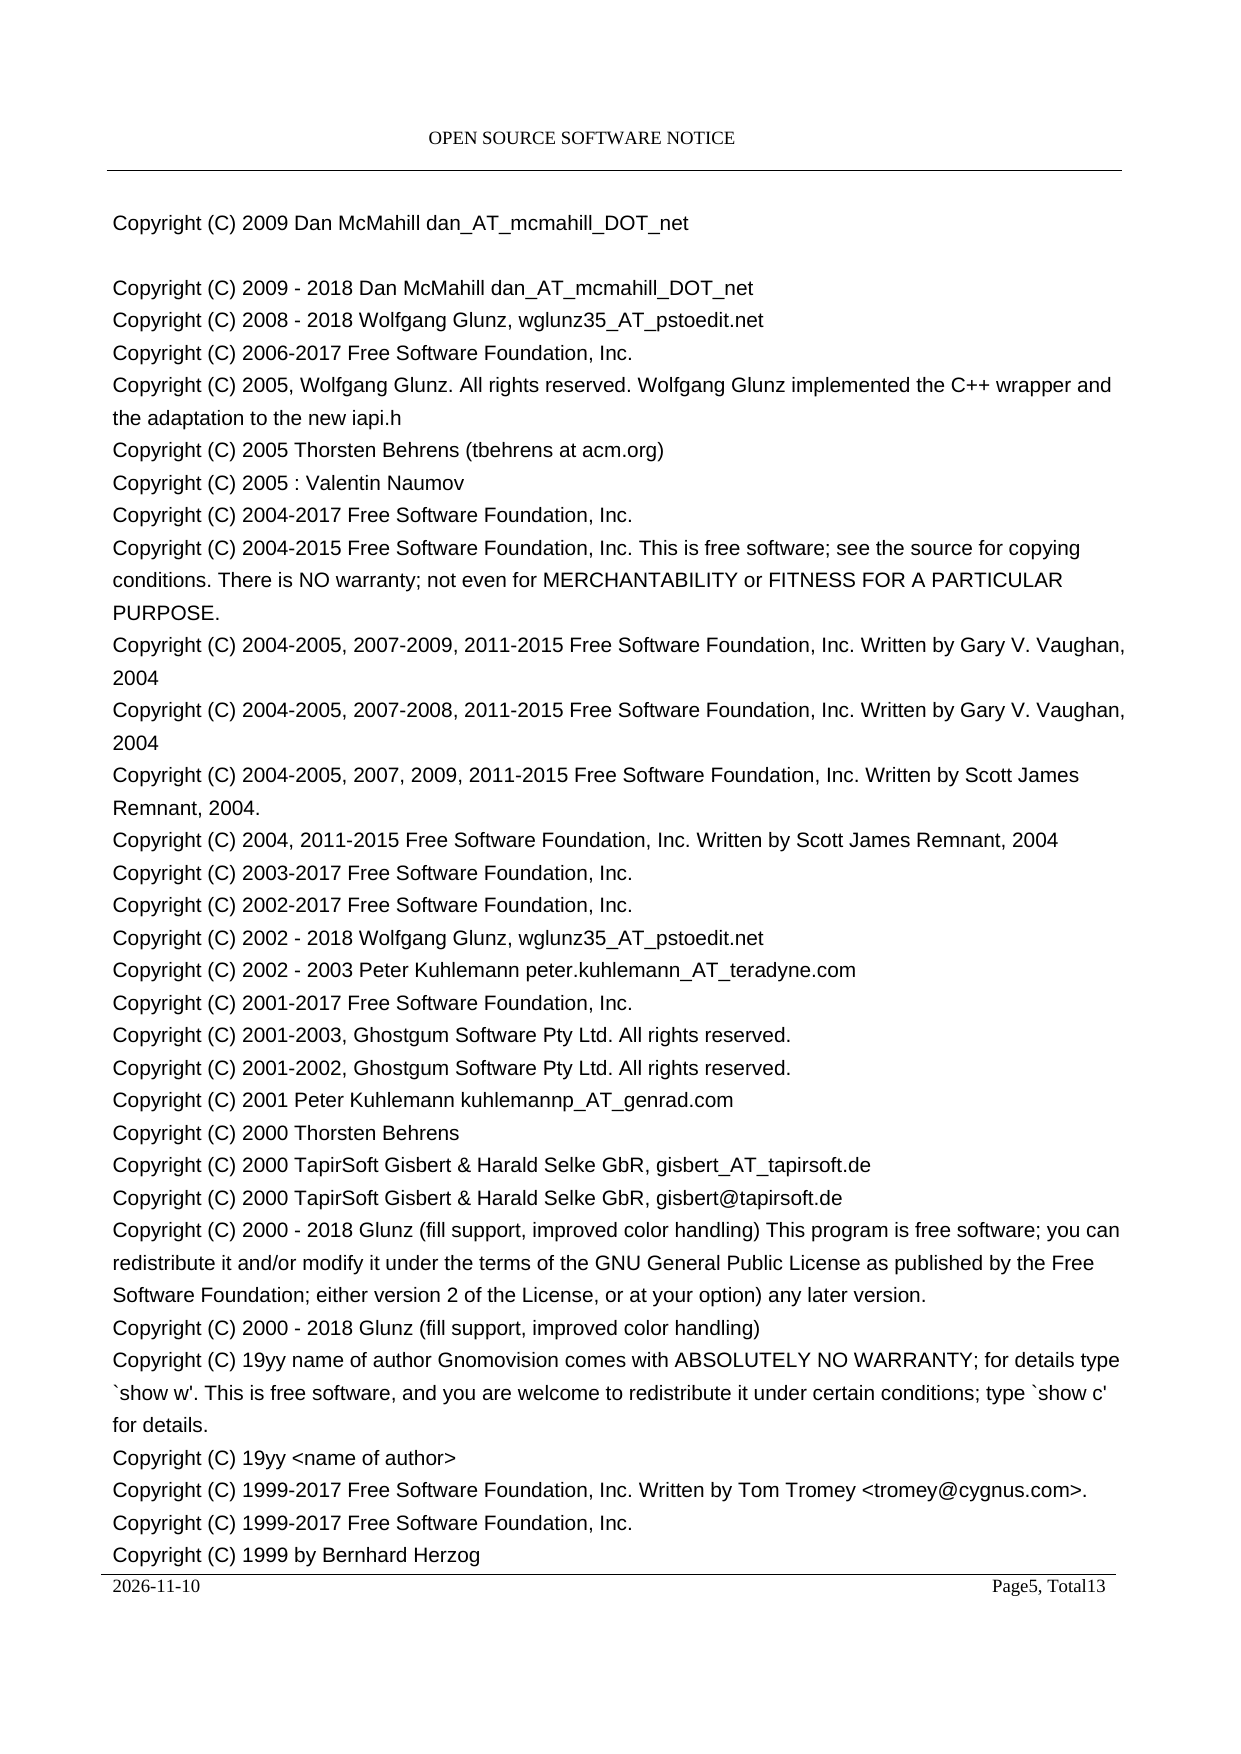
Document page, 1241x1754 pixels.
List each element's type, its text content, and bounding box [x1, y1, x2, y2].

text Copyright (C) 2004-2015 Free Software Foundation, Inc. This is free software; see the source for copying conditions. There is NO warranty; not even for MERCHANTABILITY or FITNESS FOR A PARTICULAR PURPOSE. [112, 531, 1128, 629]
text Copyright (C) 2004-2005, 2007, 2009, 2011-2015 Free Software Foundation, Inc. Written by Scott James Remnant, 2004. [112, 759, 1128, 824]
text Copyright (C) 19yy <name of author> [112, 1441, 1128, 1474]
text Copyright (C) 2000 Thorsten Behrens [112, 1116, 1128, 1149]
text Copyright (C) 2003-2017 Free Software Foundation, Inc. [112, 856, 1128, 889]
text Copyright (C) 2000 - 2018 Glunz (fill support, improved color handling) [112, 1311, 1128, 1344]
text Copyright (C) 2005 Thorsten Behrens (tbehrens at acm.org) [112, 434, 1128, 466]
text Copyright (C) 2004-2017 Free Software Foundation, Inc. [112, 499, 1128, 531]
text Copyright (C) 2002 - 2003 Peter Kuhlemann peter.kuhlemann_AT_teradyne.com [112, 954, 1128, 986]
text Copyright (C) 2005 : Valentin Naumov [112, 466, 1128, 499]
text Copyright (C) 2004-2005, 2007-2009, 2011-2015 Free Software Foundation, Inc. Written by Gary V. Vaughan, 2004 [112, 629, 1128, 694]
text Copyright (C) 2000 TapirSoft Gisbert & Harald Selke GbR, gisbert@tapirsoft.de [112, 1181, 1128, 1214]
text Copyright (C) 2004-2005, 2007-2008, 2011-2015 Free Software Foundation, Inc. Written by Gary V. Vaughan, 2004 [112, 694, 1128, 759]
text Copyright (C) 2001-2002, Ghostgum Software Pty Ltd. All rights reserved. [112, 1051, 1128, 1084]
text Copyright (C) 2002 - 2018 Wolfgang Glunz, wglunz35_AT_pstoedit.net [112, 921, 1128, 954]
text Copyright (C) 19yy name of author Gnomovision comes with ABSOLUTELY NO WARRANTY; for details type `show w'. This is free software, and you are welcome to redistribute it under certain conditions; type `show c' for details. [112, 1344, 1128, 1441]
text Copyright (C) 2000 - 2018 Glunz (fill support, improved color handling) This program is free software; you can redistribute it and/or modify it under the terms of the GNU General Public License as published by the Free Software Foundation; either version 2 of the License, or at your option) any later version. [112, 1214, 1128, 1311]
text Copyright (C) 2000 TapirSoft Gisbert & Harald Selke GbR, gisbert_AT_tapirsoft.de [112, 1149, 1128, 1181]
text Copyright (C) 1999-2017 Free Software Foundation, Inc. Written by Tom Tromey <tromey@cygnus.com>. [112, 1474, 1128, 1506]
text Copyright (C) 2008 - 2018 Wolfgang Glunz, wglunz35_AT_pstoedit.net [112, 304, 1128, 336]
text Copyright (C) 2002-2017 Free Software Foundation, Inc. [112, 889, 1128, 921]
text Copyright (C) 2001-2017 Free Software Foundation, Inc. [112, 986, 1128, 1019]
text Copyright (C) 2009 - 2018 Dan McMahill dan_AT_mcmahill_DOT_net [112, 271, 1128, 304]
text Copyright (C) 2009 Dan McMahill dan_AT_mcmahill_DOT_net [112, 206, 1128, 271]
text Copyright (C) 2005, Wolfgang Glunz. All rights reserved. Wolfgang Glunz implemented the C++ wrapper and the adaptation to the new iapi.h [112, 369, 1128, 434]
text Copyright (C) 1999-2017 Free Software Foundation, Inc. [112, 1506, 1128, 1539]
text Copyright (C) 2006-2017 Free Software Foundation, Inc. [112, 336, 1128, 369]
text Copyright (C) 2001 Peter Kuhlemann kuhlemannp_AT_genrad.com [112, 1084, 1128, 1116]
text Copyright (C) 2001-2003, Ghostgum Software Pty Ltd. All rights reserved. [112, 1019, 1128, 1051]
text Copyright (C) 2004, 2011-2015 Free Software Foundation, Inc. Written by Scott James Remnant, 2004 [112, 824, 1128, 856]
text Copyright (C) 1999 by Bernhard Herzog [112, 1539, 1128, 1571]
